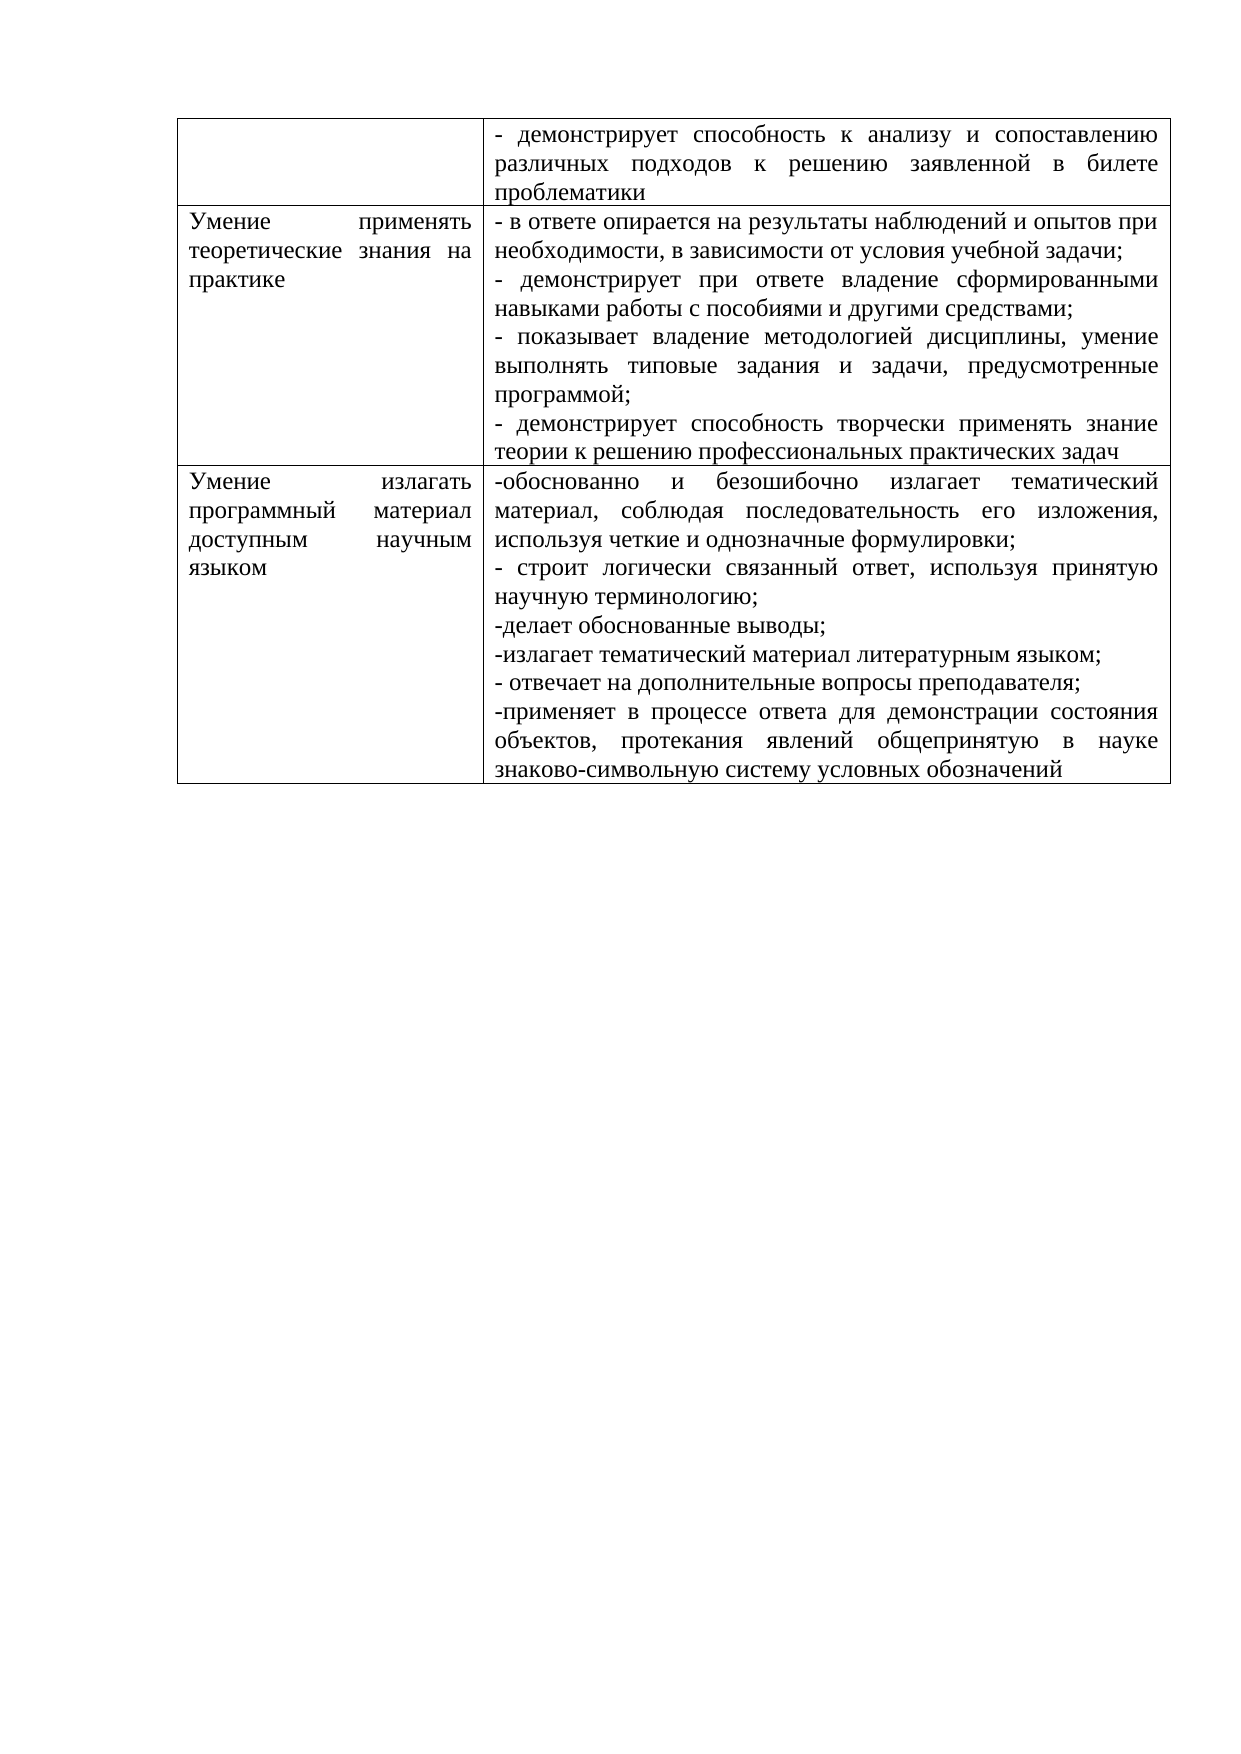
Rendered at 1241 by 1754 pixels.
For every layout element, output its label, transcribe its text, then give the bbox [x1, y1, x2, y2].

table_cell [484, 119, 1170, 205]
table_cell - в ответе опирается на результаты наблюдений и опытов при необходимости, в зависимости от условия учебной задачи; - демонстрирует при ответе владение сформированными навыками работы с пособиями и другими средствами; - показывает владение методологией дисциплины, умение выполнять типовые задания и задачи, предусмотренные программой; - демонстрирует способность творчески применять знание теории к решению профессиональных практических задач [484, 206, 1170, 465]
table_cell Умение излагать программный материал доступным научным языком [178, 466, 483, 782]
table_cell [178, 119, 483, 205]
table_cell -обоснованно и безошибочно излагает тематический материал, соблюдая последовательность его изложения, используя четкие и однозначные формулировки; - строит логически связанный ответ, используя принятую научную терминологию; -делает обоснованные выводы; -излагает тематический материал литературным языком; - отвечает на дополнительные вопросы преподавателя; -применяет в процессе ответа для демонстрации состояния объектов, протекания явлений общепринятую в науке знаково-символьную систему условных обозначений [484, 466, 1170, 782]
table_cell Умение применять теоретические знания на практике [178, 206, 483, 465]
